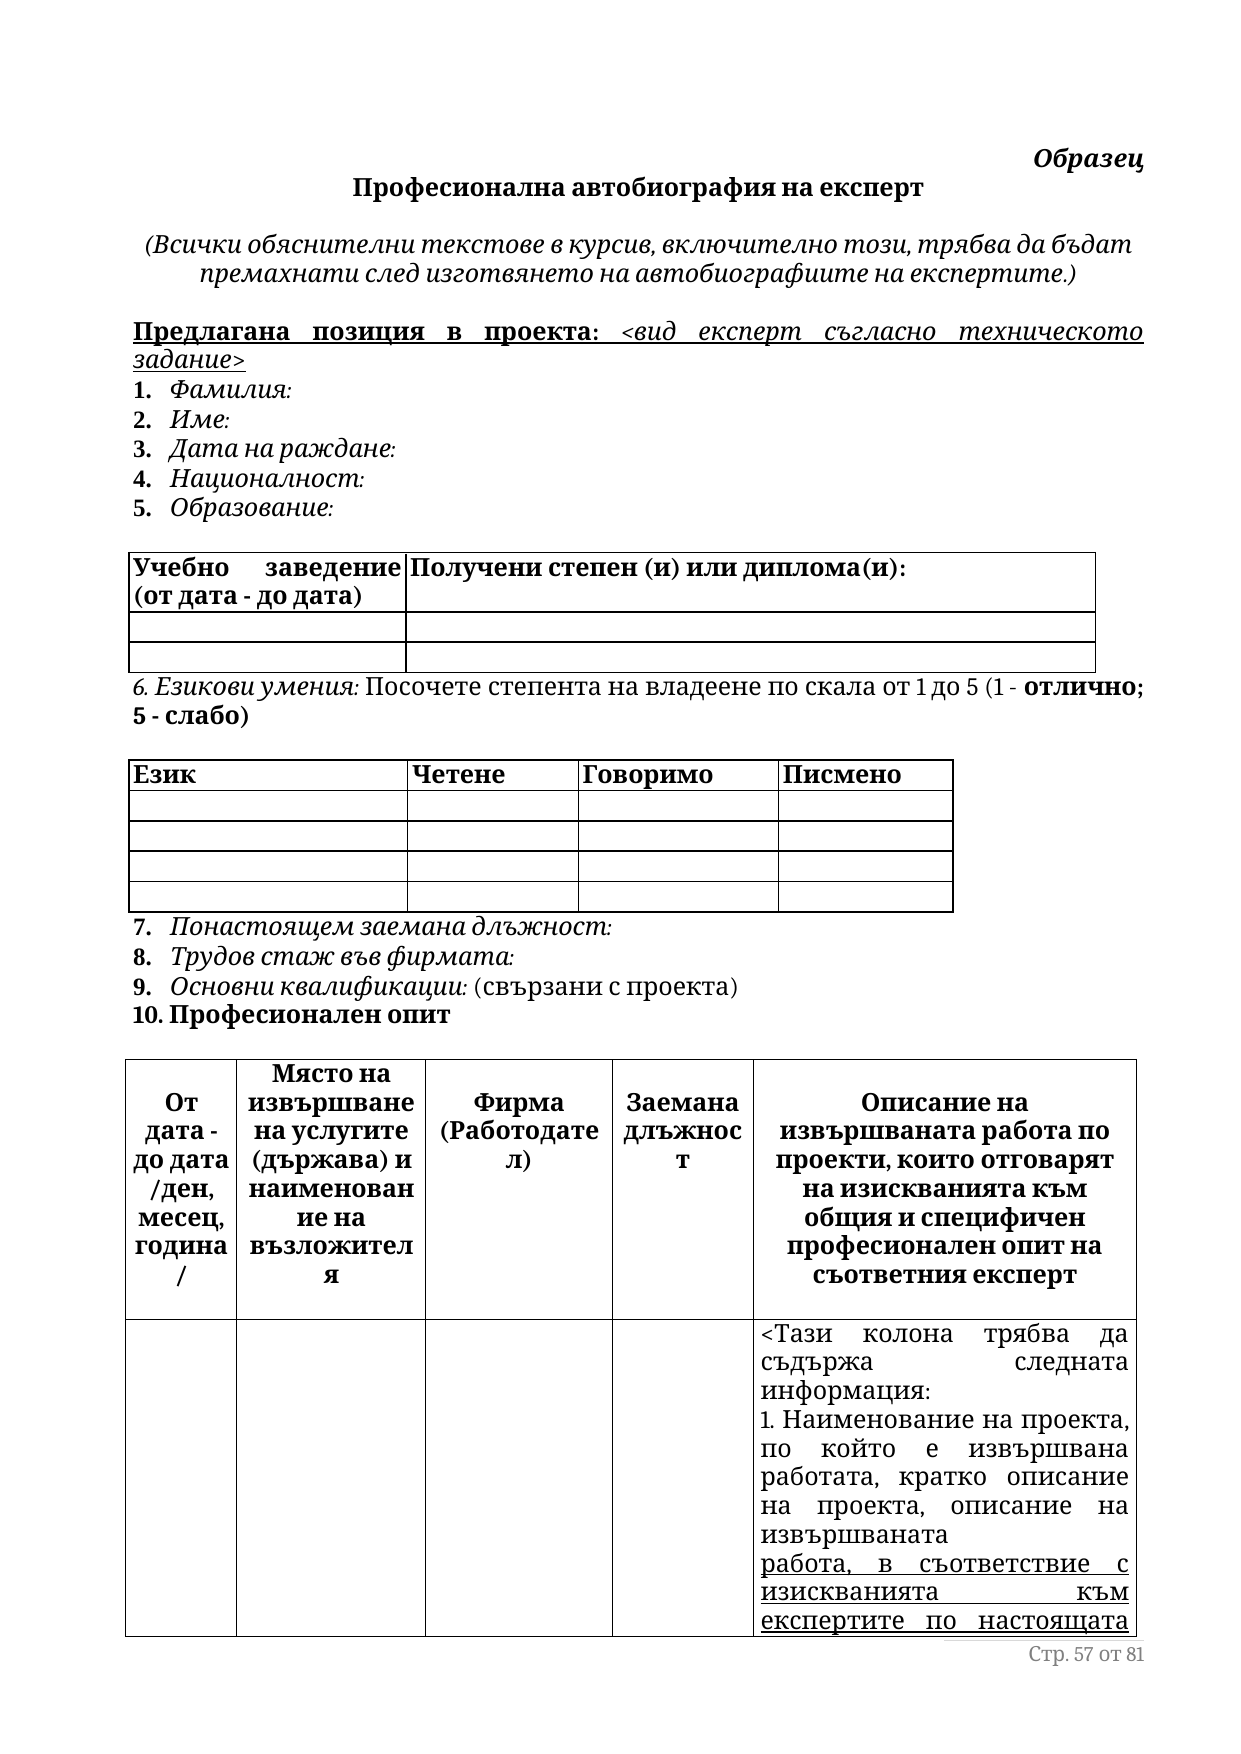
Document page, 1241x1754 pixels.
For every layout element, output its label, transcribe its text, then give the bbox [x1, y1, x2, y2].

table_cell [779, 791, 952, 820]
table_header Място на извършване на услугите (държава) и наименование на възложителя [237, 1060, 425, 1318]
table_cell [579, 822, 778, 850]
table_cell [130, 791, 407, 820]
text Предлагана позиция в проекта: <вид експерт съгласно техническото задание> [133, 344, 1144, 375]
list Име: [133, 405, 1144, 434]
table_cell [126, 1320, 236, 1636]
table_cell [613, 1320, 753, 1636]
table_header От дата -до дата /ден, месец, година/ [126, 1060, 236, 1318]
table_header Писмено [779, 761, 952, 790]
list Понастоящем заемана длъжност: [133, 912, 1144, 942]
table_cell [579, 791, 778, 820]
table_header Четене [408, 761, 578, 790]
table_cell [130, 643, 405, 672]
list Трудов стаж във фирмата: [133, 942, 1144, 972]
list Образование: [133, 493, 1144, 523]
table_cell [779, 882, 952, 911]
table_cell [779, 852, 952, 881]
table_cell [237, 1320, 425, 1636]
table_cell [754, 1320, 1136, 1636]
text (Всички обяснителни текстове в курсив, включително този, трябва да бъдат премахнати след изготвянето на автобиографиите на експертите.) [133, 231, 1144, 289]
table_cell [579, 852, 778, 881]
text 6. Езикови умения: Посочете степента на владеене по скала от 1 до 5 (1 - отлично; 5 - слабо) [133, 673, 1144, 731]
table_header Език [130, 761, 407, 790]
table_header Получени степен (и) или диплома(и): [407, 553, 1095, 611]
table_header Фирма (Работодател) [426, 1060, 612, 1318]
list Фамилия: [133, 375, 1144, 405]
table_cell [407, 613, 1095, 641]
table_header Описание на извършваната работа по проекти, които отговарят на изискванията към общия и специфичен професионален опит на съответния експерт [754, 1060, 1136, 1318]
table_cell [130, 822, 407, 850]
table_cell [130, 882, 407, 911]
table_cell [130, 613, 405, 641]
table_cell [779, 822, 952, 850]
table_cell [408, 882, 578, 911]
table_header Заемана длъжност [613, 1060, 753, 1318]
table_cell [130, 852, 407, 881]
table_cell [426, 1320, 612, 1636]
text 10. Професионален опит [133, 1001, 1144, 1030]
text Професионална автобиография на експерт [133, 174, 1144, 203]
table_cell [579, 882, 778, 911]
list Дата на раждане: [133, 434, 1144, 464]
list Националност: [133, 464, 1144, 493]
table_cell [408, 822, 578, 850]
table_header Учебно заведение (от дата - до дата) [130, 553, 406, 611]
text Образец [133, 145, 1144, 174]
text Предлагана позиция в проекта: <вид експерт съгласно техническото задание> [133, 318, 1144, 342]
list Основни квалификации: (свързани с проекта) [133, 972, 1144, 1001]
table_cell [408, 852, 578, 881]
table_cell [408, 791, 578, 820]
table_header Говоримо [579, 761, 778, 790]
table_cell [407, 643, 1095, 672]
